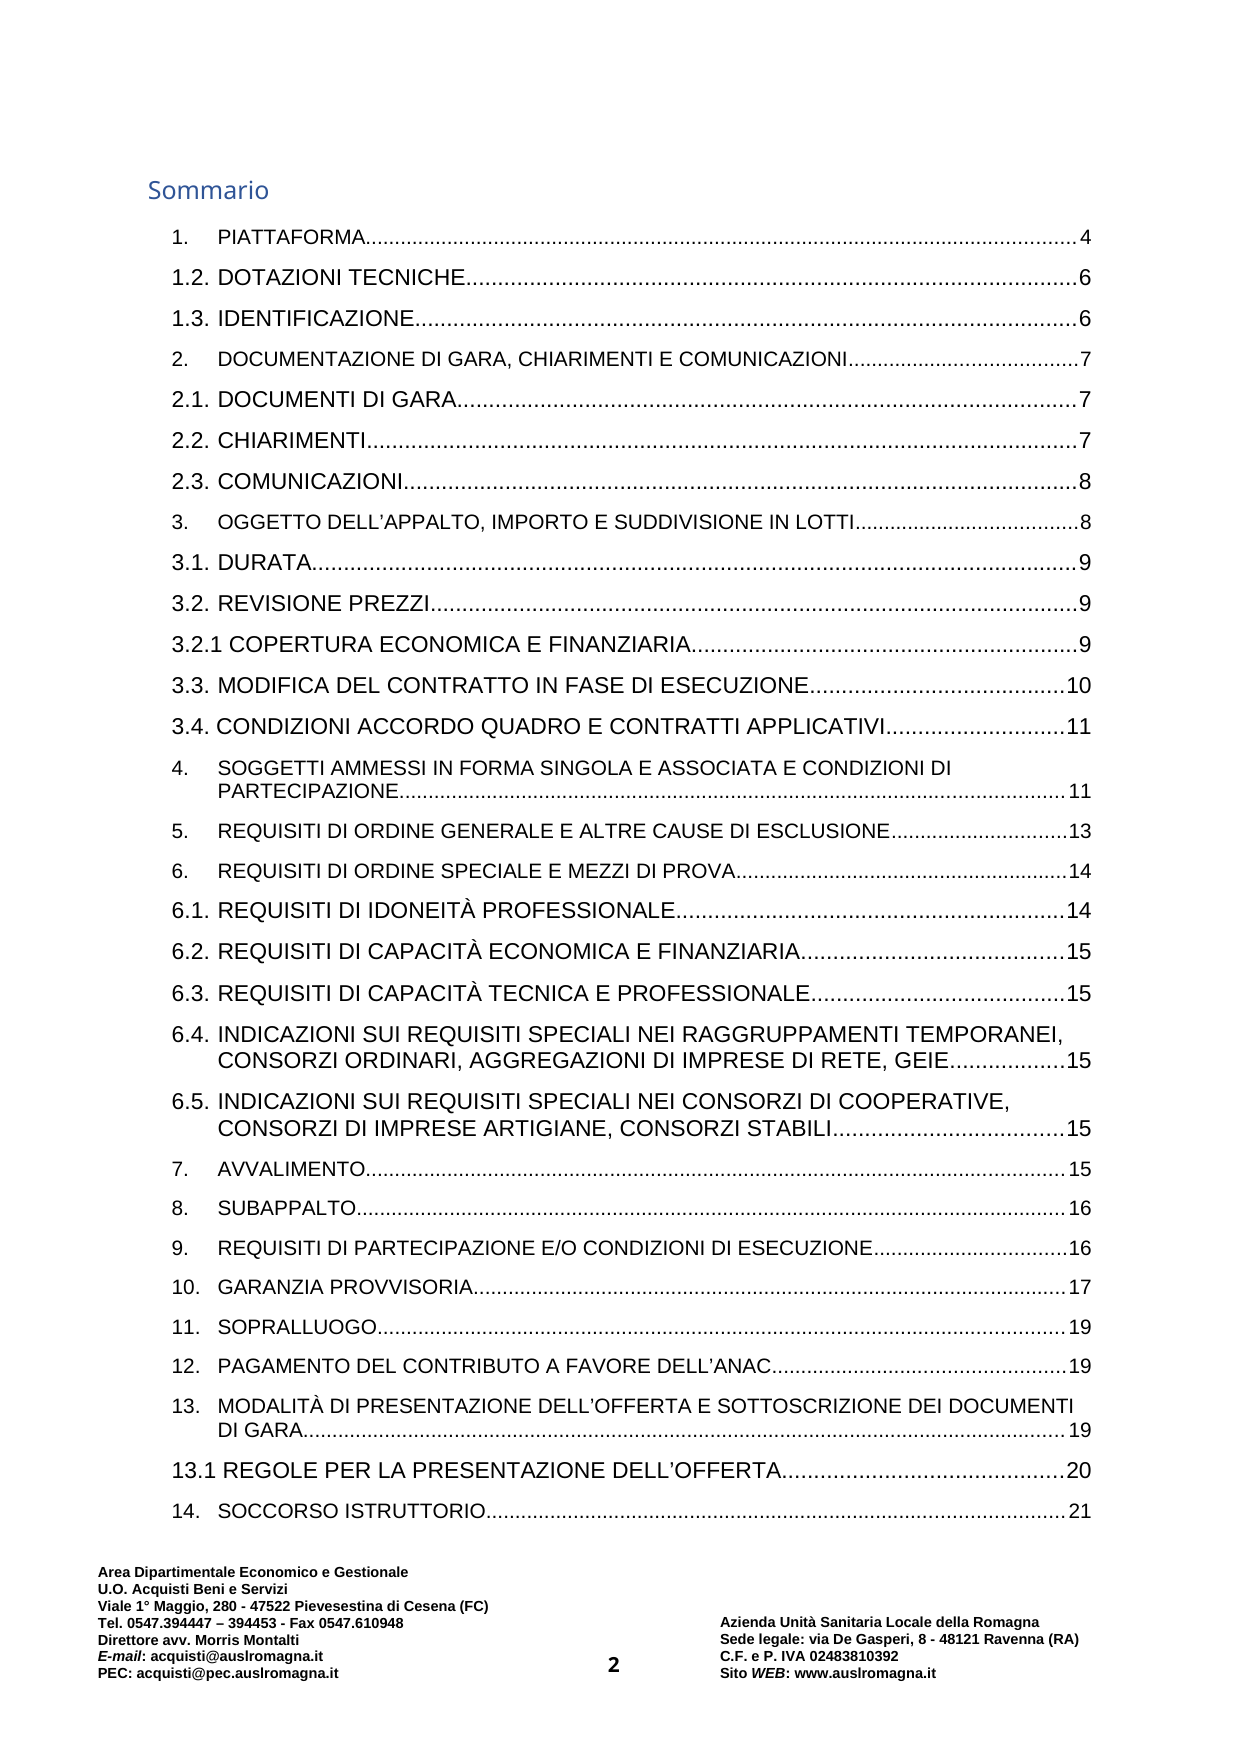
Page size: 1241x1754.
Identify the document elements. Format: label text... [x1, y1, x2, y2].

text 6.3. REQUISITI DI CAPACITÀ TECNICA E PROFESSIONALE 15 [171, 979, 1092, 1006]
text 2. DOCUMENTAZIONE DI GARA, CHIARIMENTI E COMUNICAZIONI 7 [171, 347, 1092, 371]
text 13. MODALITÀ DI PRESENTAZIONE DELL’OFFERTA E SOTTOSCRIZIONE DEI DOCUMENTI DI GARA 19 [171, 1394, 1092, 1442]
text 3.1. DURATA 9 [171, 549, 1092, 575]
subtitle Sommario [148, 173, 1092, 207]
text 10. GARANZIA PROVVISORIA 17 [171, 1275, 1092, 1299]
text 6. REQUISITI DI ORDINE SPECIALE E MEZZI DI PROVA 14 [171, 858, 1092, 882]
text 6.5. INDICAZIONI SUI REQUISITI SPECIALI NEI CONSORZI DI COOPERATIVE, CONSORZI DI IMPRESE ARTIGIANE, CONSORZI STABILI 15 [171, 1088, 1092, 1141]
text 3.4. CONDIZIONI ACCORDO QUADRO E CONTRATTI APPLICATIVI 11 [171, 713, 1092, 740]
text 6.4. INDICAZIONI SUI REQUISITI SPECIALI NEI RAGGRUPPAMENTI TEMPORANEI, CONSORZI ORDINARI, AGGREGAZIONI DI IMPRESE DI RETE, GEIE 15 [171, 1021, 1092, 1073]
text 3. OGGETTO DELL’APPALTO, IMPORTO E SUDDIVISIONE IN LOTTI 8 [171, 510, 1092, 534]
text 5. REQUISITI DI ORDINE GENERALE E ALTRE CAUSE DI ESCLUSIONE 13 [171, 819, 1092, 843]
text 3.2.1 COPERTURA ECONOMICA E FINANZIARIA 9 [171, 631, 1092, 657]
text 13.1 REGOLE PER LA PRESENTAZIONE DELL’OFFERTA 20 [171, 1457, 1092, 1483]
text 11. SOPRALLUOGO 19 [171, 1315, 1092, 1339]
text 1.3. IDENTIFICAZIONE 6 [171, 305, 1092, 331]
text 3.2. REVISIONE PREZZI 9 [171, 590, 1092, 616]
text 4. SOGGETTI AMMESSI IN FORMA SINGOLA E ASSOCIATA E CONDIZIONI DI PARTECIPAZIONE 11 [171, 755, 1092, 803]
text 1. PIATTAFORMA 4 [171, 225, 1092, 249]
text 2.1. DOCUMENTI DI GARA 7 [171, 386, 1092, 412]
text 7. AVVALIMENTO 15 [171, 1156, 1092, 1180]
text 6.1. REQUISITI DI IDONEITÀ PROFESSIONALE 14 [171, 897, 1092, 923]
text 12. PAGAMENTO DEL CONTRIBUTO A FAVORE DELL’ANAC 19 [171, 1354, 1092, 1378]
text 2.3. COMUNICAZIONI 8 [171, 468, 1092, 494]
text 3.3. MODIFICA DEL CONTRATTO IN FASE DI ESECUZIONE 10 [171, 672, 1092, 698]
text 14. SOCCORSO ISTRUTTORIO 21 [171, 1499, 1092, 1523]
text 1.2. DOTAZIONI TECNICHE 6 [171, 264, 1092, 290]
text 6.2. REQUISITI DI CAPACITÀ ECONOMICA E FINANZIARIA 15 [171, 938, 1092, 965]
text 2.2. CHIARIMENTI 7 [171, 427, 1092, 453]
text 9. REQUISITI DI PARTECIPAZIONE E/O CONDIZIONI DI ESECUZIONE 16 [171, 1236, 1092, 1259]
text 8. SUBAPPALTO 16 [171, 1196, 1092, 1220]
